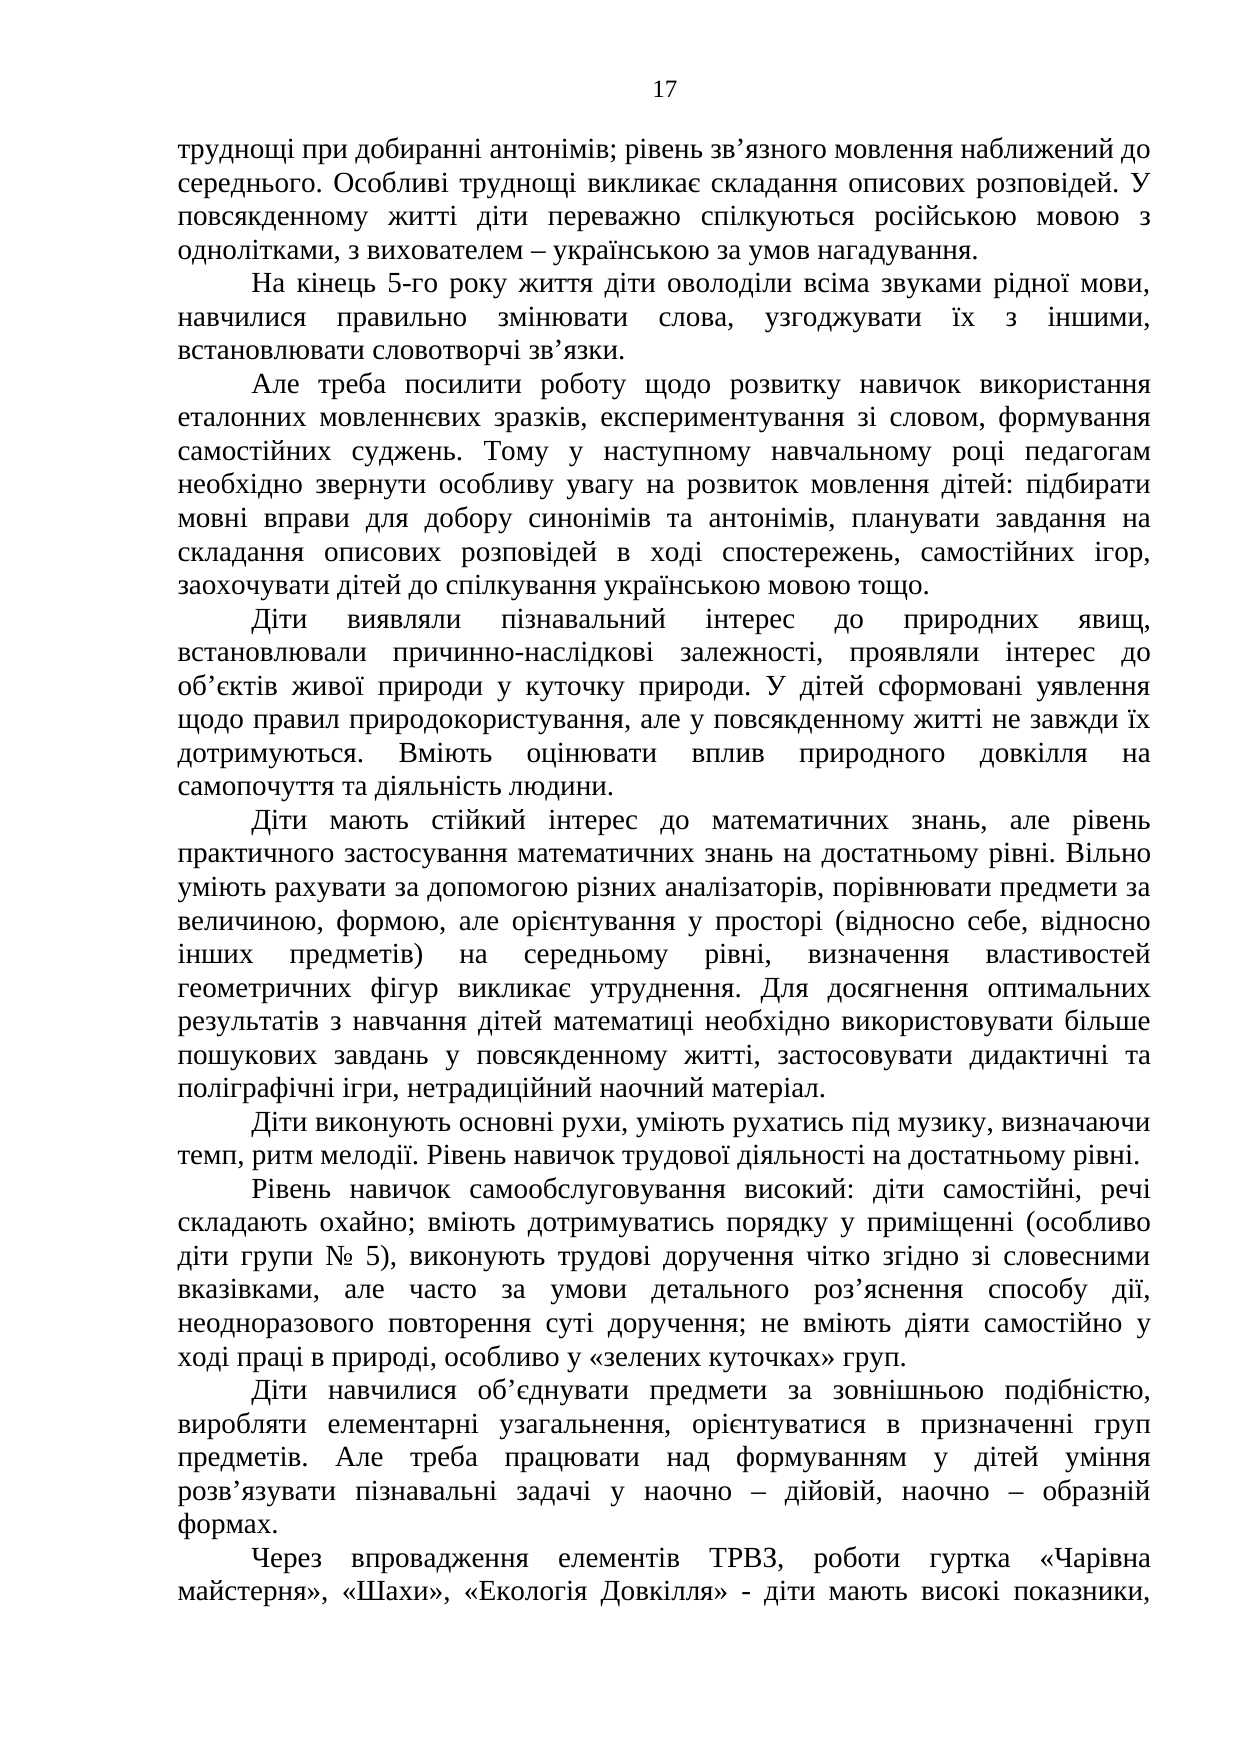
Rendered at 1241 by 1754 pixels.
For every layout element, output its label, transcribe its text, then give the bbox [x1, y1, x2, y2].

text Діти виявляли пізнавальний інтерес до природних явищ, встановлювали причинно-наслідкові залежності, проявляли інтерес до об’єктів живої природи у куточку природи. У дітей сформовані уявлення щодо правил природокористування, але у повсякденному житті не завжди їх дотримуються. Вміють оцінювати вплив природного довкілля на самопочуття та діяльність людини. [177, 601, 1152, 802]
text Діти виконують основні рухи, уміють рухатись під музику, визначаючи темп, ритм мелодії. Рівень навичок трудової діяльності на достатньому рівні. [177, 1104, 1152, 1171]
text Діти навчилися об’єднувати предмети за зовнішньою подібністю, виробляти елементарні узагальнення, орієнтуватися в призначенні груп предметів. Але треба працювати над формуванням у дітей уміння розв’язувати пізнавальні задачі у наочно – дійовій, наочно – образній формах. [177, 1372, 1152, 1540]
text Діти мають стійкий інтерес до математичних знань, але рівень практичного застосування математичних знань на достатньому рівні. Вільно уміють рахувати за допомогою різних аналізаторів, порівнювати предмети за величиною, формою, але орієнтування у просторі (відносно себе, відносно інших предметів) на середньому рівні, визначення властивостей геометричних фігур викликає утруднення. Для досягнення оптимальних результатів з навчання дітей математиці необхідно використовувати більше пошукових завдань у повсякденному житті, застосовувати дидактичні та поліграфічні ігри, нетрадиційний наочний матеріал. [177, 802, 1152, 1104]
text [177, 1540, 1152, 1607]
text Рівень навичок самообслуговування високий: діти самостійні, речі складають охайно; вміють дотримуватись порядку у приміщенні (особливо діти групи № 5), виконують трудові доручення чітко згідно зі словесними вказівками, але часто за умови детального роз’яснення способу дії, неодноразового повторення суті доручення; не вміють діяти самостійно у ході праці в природі, особливо у «зелених куточках» груп. [177, 1171, 1152, 1372]
text Але треба посилити роботу щодо розвитку навичок використання еталонних мовленнєвих зразків, експериментування зі словом, формування самостійних суджень. Тому у наступному навчальному році педагогам необхідно звернути особливу увагу на розвиток мовлення дітей: підбирати мовні вправи для добору синонімів та антонімів, планувати завдання на складання описових розповідей в ході спостережень, самостійних ігор, заохочувати дітей до спілкування українською мовою тощо. [177, 366, 1152, 601]
text На кінець 5-го року життя діти оволоділи всіма звуками рідної мови, навчилися правильно змінювати слова, узгоджувати їх з іншими, встановлювати словотворчі зв’язки. [177, 265, 1152, 366]
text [177, 131, 1152, 265]
